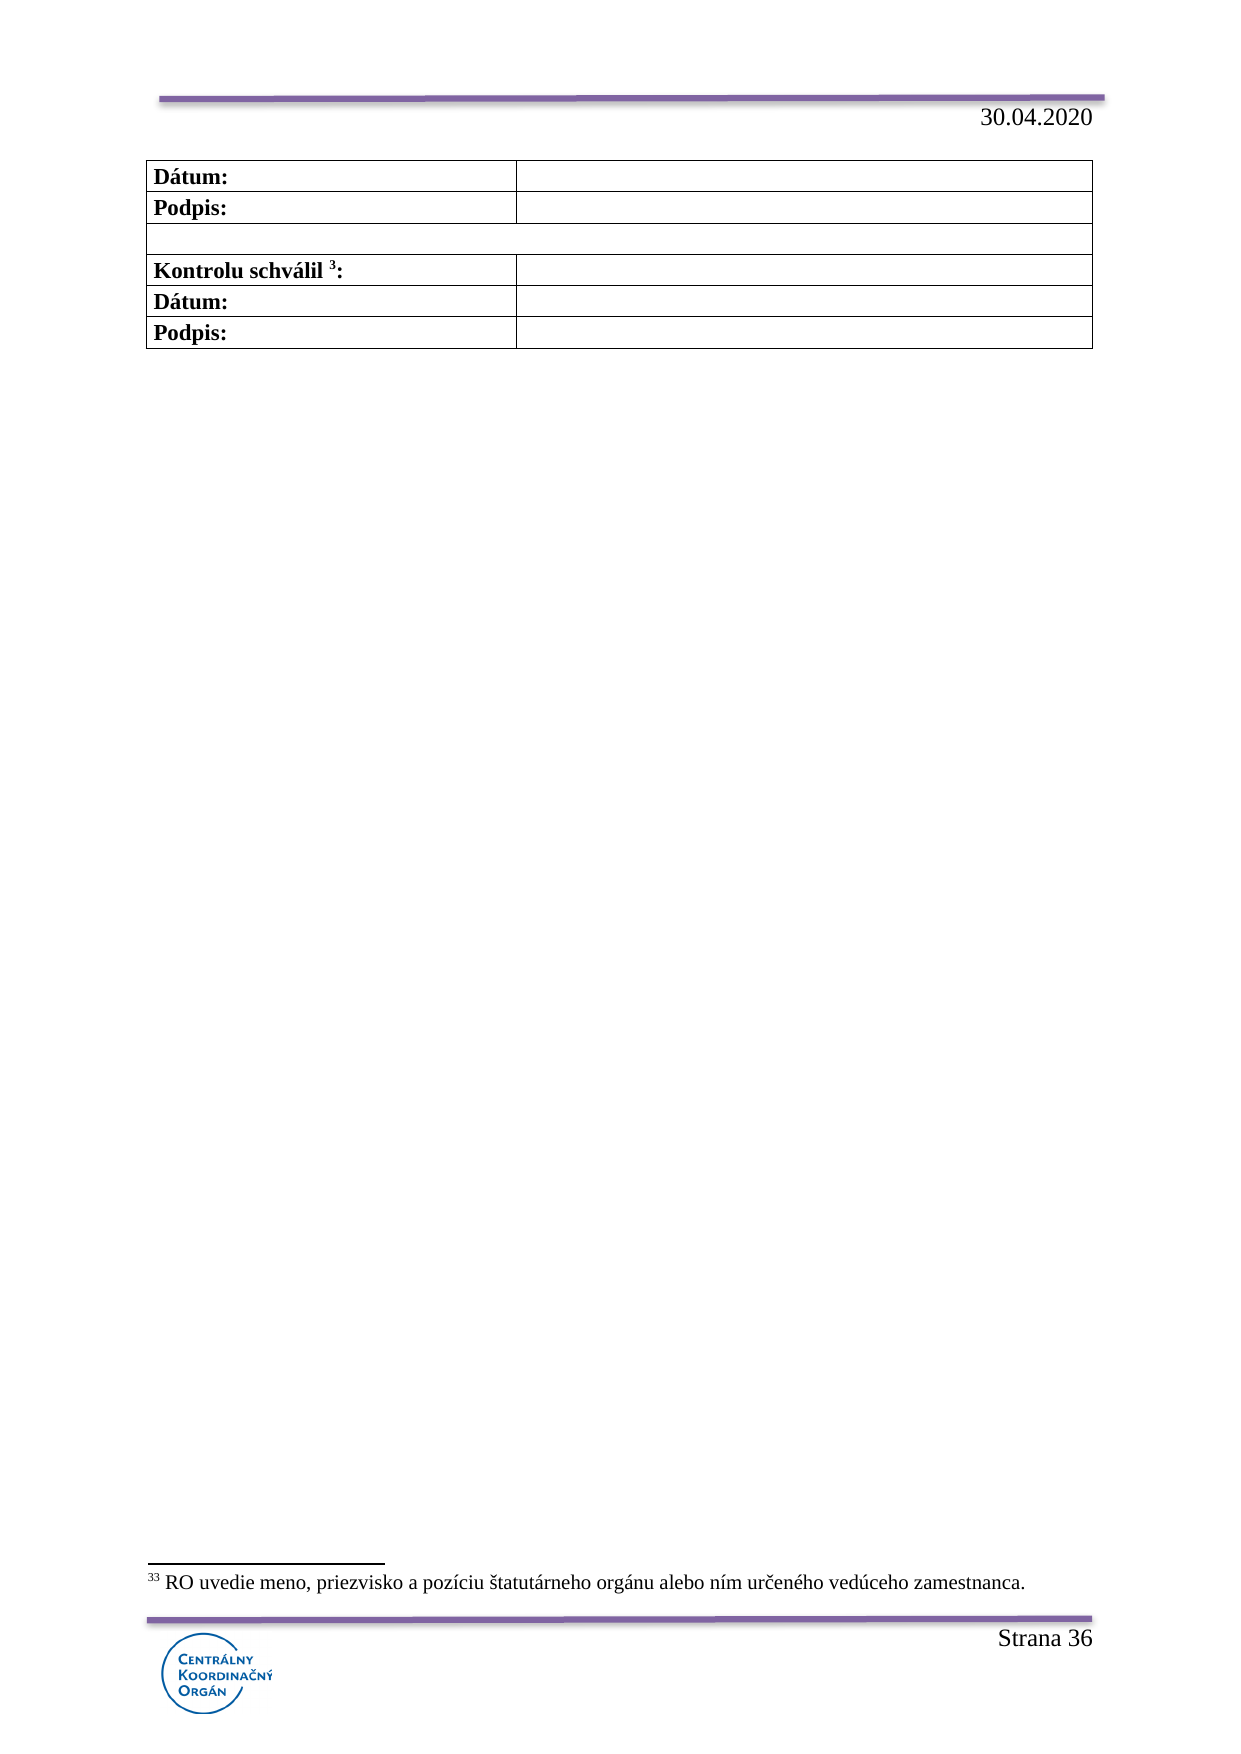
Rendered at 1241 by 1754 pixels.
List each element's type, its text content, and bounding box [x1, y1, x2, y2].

table_cell Dátum: [147, 286, 516, 316]
table_cell [517, 255, 1092, 285]
table_cell [517, 161, 1092, 191]
table_cell Dátum: [147, 161, 516, 191]
table_cell Kontrolu schválil 3: [147, 255, 516, 285]
table_cell [147, 224, 1092, 254]
table_cell Podpis: [147, 317, 516, 347]
table_cell Podpis: [147, 192, 516, 222]
picture [159, 1631, 272, 1713]
table_cell [517, 317, 1092, 347]
table_cell [517, 192, 1092, 222]
table_cell [517, 286, 1092, 316]
